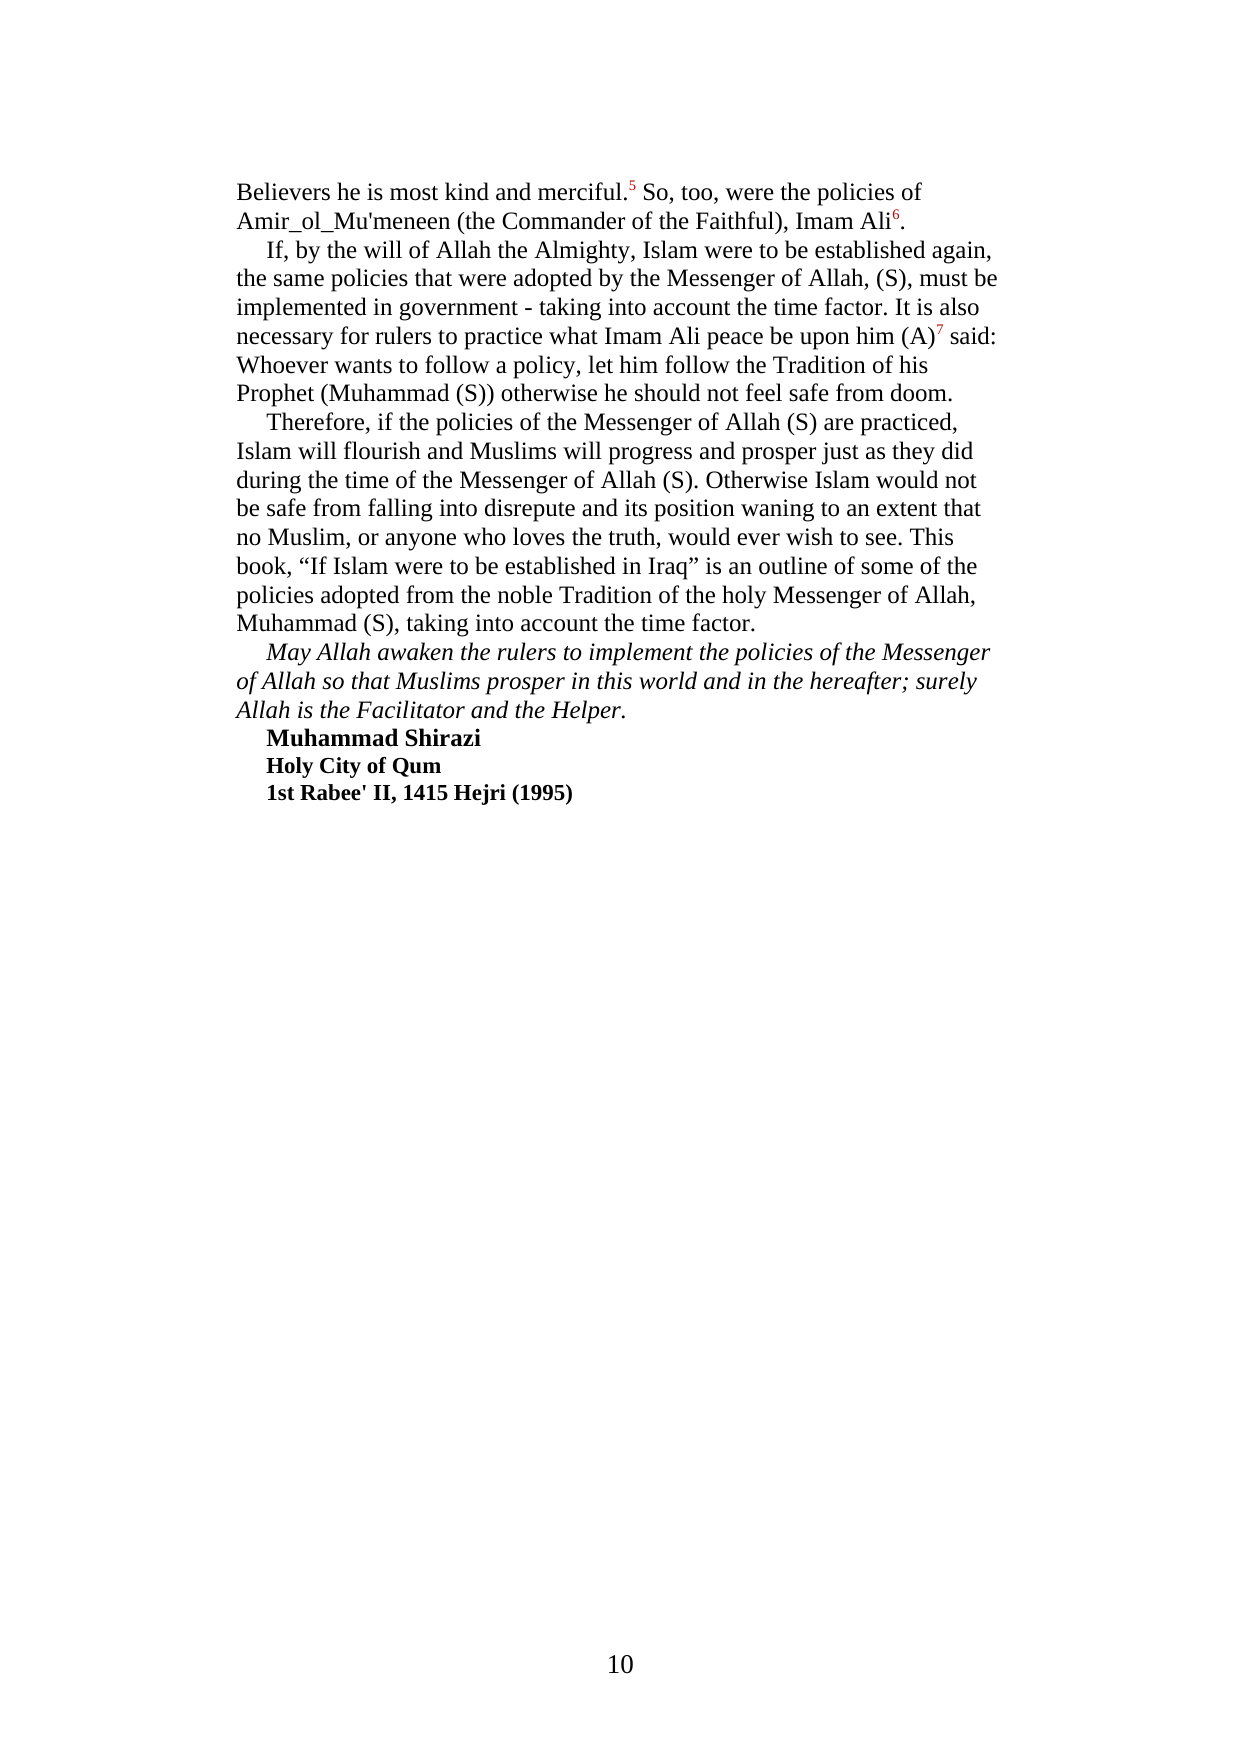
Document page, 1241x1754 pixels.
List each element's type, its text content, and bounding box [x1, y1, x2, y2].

text May Allah awaken the rulers to implement the policies of the Messenger of Allah so that Muslims prosper in this world and in the hereafter; surely Allah is the Facilitator and the Helper. [236, 637, 1004, 723]
text 1st Rabee' II, 1415 Hejri (1995) [236, 778, 1004, 805]
text Holy City of Qum [236, 752, 1004, 778]
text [236, 177, 1004, 235]
text Muhammad Shirazi [236, 723, 1004, 752]
text If, by the will of Allah the Almighty, Islam were to be established again, the same policies that were adopted by the Messenger of Allah, (S), must be implemented in government - taking into account the time factor. It is also necessary for rulers to practice what Imam Ali peace be upon him (A)7 said: Whoever wants to follow a policy, let him follow the Tradition of his Prophet (Muhammad (S)) otherwise he should not feel safe from doom. [236, 235, 1004, 407]
text Therefore, if the policies of the Messenger of Allah (S) are practiced, Islam will flourish and Muslims will progress and prosper just as they did during the time of the Messenger of Allah (S). Otherwise Islam would not be safe from falling into disrepute and its position waning to an extent that no Muslim, or anyone who loves the truth, would ever wish to see. This book, “If Islam were to be established in Iraq” is an outline of some of the policies adopted from the noble Tradition of the holy Messenger of Allah, Muhammad (S), taking into account the time factor. [236, 407, 1004, 637]
